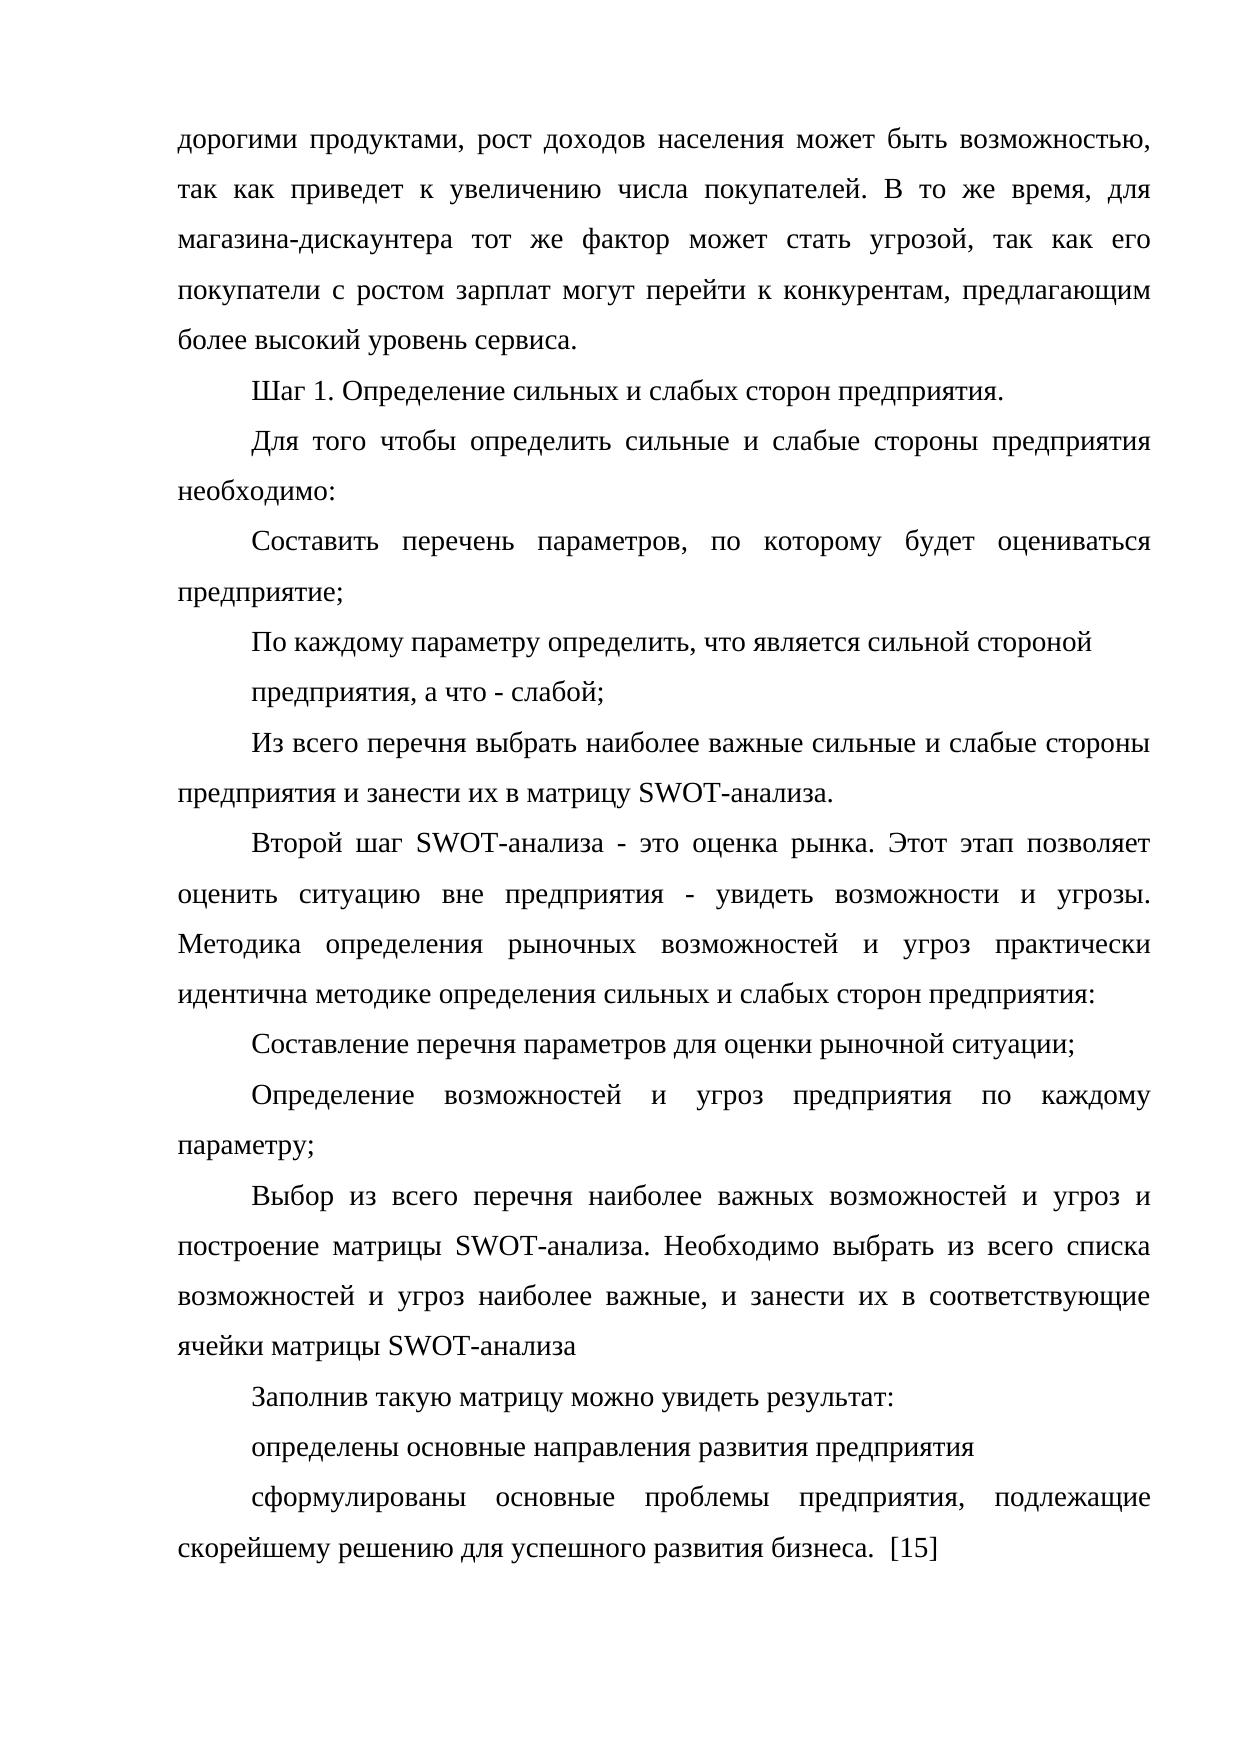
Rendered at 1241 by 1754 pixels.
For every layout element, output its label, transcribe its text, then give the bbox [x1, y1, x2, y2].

text Из всего перечня выбрать наиболее важные сильные и слабые стороны предприятия и занести их в матрицу SWOT-анализа. [177, 725, 1152, 809]
text По каждому параметру определить, что является сильной стороной [177, 624, 1152, 658]
text Заполнив такую матрицу можно увидеть результат: [177, 1379, 1152, 1412]
text определены основные направления развития предприятия [177, 1429, 1152, 1463]
text Второй шаг SWOT-анализа - это оценка рынка. Этот этап позволяет оценить ситуацию вне предприятия - увидеть возможности и угрозы. Методика определения рыночных возможностей и угроз практически идентична методике определения сильных и слабых сторон предприятия: [177, 825, 1152, 1010]
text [177, 121, 1152, 356]
text Составить перечень параметров, по которому будет оцениваться предприятие; [177, 523, 1152, 607]
text сформулированы основные проблемы предприятия, подлежащие скорейшему решению для успешного развития бизнеса. [15] [177, 1479, 1152, 1563]
text Составление перечня параметров для оценки рыночной ситуации; [177, 1027, 1152, 1060]
text Для того чтобы определить сильные и слабые стороны предприятия необходимо: [177, 423, 1152, 507]
text предприятия, а что - слабой; [177, 674, 1152, 708]
text Выбор из всего перечня наиболее важных возможностей и угроз и построение матрицы SWOT-анализа. Необходимо выбрать из всего списка возможностей и угроз наиболее важные, и занести их в соответствующие ячейки матрицы SWOT-анализа [177, 1178, 1152, 1362]
text Определение возможностей и угроз предприятия по каждому параметру; [177, 1077, 1152, 1161]
text Шаг 1. Определение сильных и слабых сторон предприятия. [177, 373, 1152, 406]
